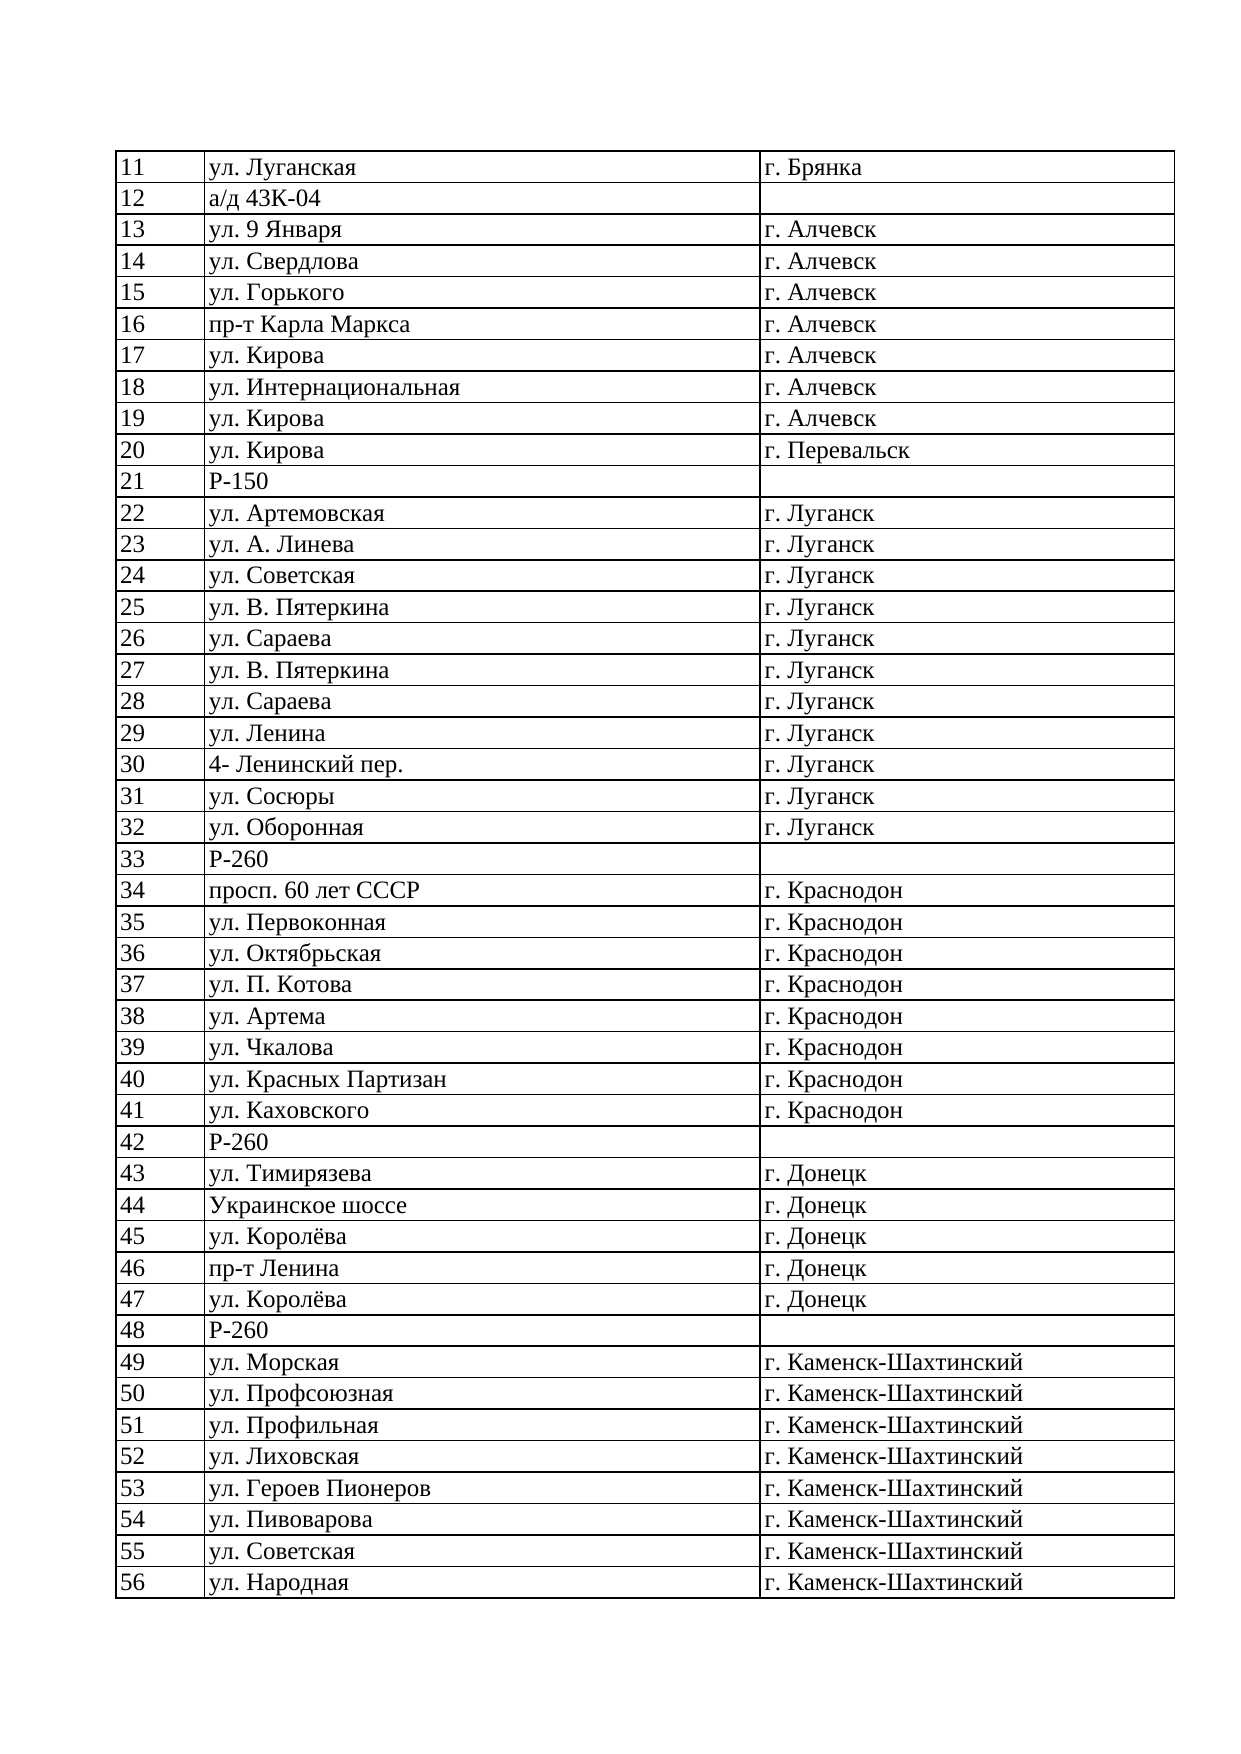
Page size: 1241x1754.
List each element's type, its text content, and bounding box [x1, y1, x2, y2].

table_cell г. Луганск [761, 623, 1174, 653]
table_cell 44 [117, 1190, 204, 1219]
table_cell ул. Интернациональная [205, 372, 759, 402]
table_cell ул. Профильная [205, 1410, 759, 1440]
table_cell Украинское шоссе [205, 1190, 759, 1219]
table_cell 41 [117, 1095, 204, 1125]
table_cell 49 [117, 1347, 204, 1377]
table_cell г. Луганск [761, 686, 1174, 716]
table_cell 24 [117, 561, 204, 590]
table_cell ул. Оборонная [205, 812, 759, 842]
table_cell г. Каменск-Шахтинский [761, 1378, 1174, 1408]
table_cell 28 [117, 686, 204, 716]
table_cell ул. Народная [205, 1567, 759, 1597]
table_cell г. Краснодон [761, 1095, 1174, 1125]
table_cell ул. Свердлова [205, 246, 759, 276]
table_cell Р-150 [205, 466, 759, 496]
table_cell ул. В. Пятеркина [205, 592, 759, 622]
table_cell г. Алчевск [761, 246, 1174, 276]
table_cell 11 [117, 152, 204, 181]
table_cell 27 [117, 655, 204, 685]
table_cell ул. В. Пятеркина [205, 655, 759, 685]
table_cell 52 [117, 1441, 204, 1471]
table_cell г. Луганск [761, 781, 1174, 811]
table_cell 46 [117, 1253, 204, 1282]
table_cell [761, 1316, 1174, 1345]
table_cell г. Краснодон [761, 875, 1174, 905]
table_cell ул. П. Котова [205, 970, 759, 999]
table_cell г. Краснодон [761, 1032, 1174, 1062]
table_cell Р-260 [205, 1127, 759, 1157]
table_cell 30 [117, 749, 204, 779]
table_cell ул. Королёва [205, 1284, 759, 1314]
table_cell ул. Артема [205, 1001, 759, 1031]
table_cell ул. Профсоюзная [205, 1378, 759, 1408]
table_cell г. Краснодон [761, 907, 1174, 936]
table_cell 21 [117, 466, 204, 496]
table_cell 19 [117, 403, 204, 433]
table_cell ул. Октябрьская [205, 938, 759, 968]
table_cell 18 [117, 372, 204, 402]
table_cell г. Каменск-Шахтинский [761, 1410, 1174, 1440]
table_cell ул. Советская [205, 1536, 759, 1566]
table_cell г. Донецк [761, 1190, 1174, 1219]
table_cell ул. Ленина [205, 718, 759, 748]
table_cell г. Краснодон [761, 1064, 1174, 1094]
table_cell ул. Королёва [205, 1221, 759, 1251]
table_cell просп. 60 лет СССР [205, 875, 759, 905]
table_cell г. Краснодон [761, 970, 1174, 999]
table_cell ул. Тимирязева [205, 1158, 759, 1188]
table_cell ул. Луганская [205, 152, 759, 181]
table_cell 55 [117, 1536, 204, 1566]
table_cell г. Луганск [761, 655, 1174, 685]
table_cell 51 [117, 1410, 204, 1440]
table_cell 16 [117, 309, 204, 339]
table_cell ул. 9 Января [205, 215, 759, 244]
table_cell ул. Горького [205, 277, 759, 307]
table_cell г. Луганск [761, 561, 1174, 590]
table_cell г. Каменск-Шахтинский [761, 1347, 1174, 1377]
table_cell г. Донецк [761, 1221, 1174, 1251]
table_cell г. Алчевск [761, 277, 1174, 307]
table_cell г. Луганск [761, 749, 1174, 779]
table_cell 20 [117, 435, 204, 464]
table_cell 33 [117, 844, 204, 873]
table_cell 56 [117, 1567, 204, 1597]
table_cell 45 [117, 1221, 204, 1251]
table_cell г. Луганск [761, 718, 1174, 748]
table_cell 40 [117, 1064, 204, 1094]
table_cell ул. Кирова [205, 435, 759, 464]
table_cell 4- Ленинский пер. [205, 749, 759, 779]
table_cell г. Луганск [761, 529, 1174, 559]
table_cell г. Алчевск [761, 215, 1174, 244]
table_cell 35 [117, 907, 204, 936]
table_cell 43 [117, 1158, 204, 1188]
table_cell г. Донецк [761, 1284, 1174, 1314]
table_cell а/д 43К-04 [205, 183, 759, 213]
table_cell 34 [117, 875, 204, 905]
table_cell 22 [117, 498, 204, 527]
table_cell 25 [117, 592, 204, 622]
table_cell 23 [117, 529, 204, 559]
table_cell Р-260 [205, 844, 759, 873]
table_cell ул. Кирова [205, 403, 759, 433]
table_cell г. Каменск-Шахтинский [761, 1504, 1174, 1534]
table_cell ул. Первоконная [205, 907, 759, 936]
table_cell г. Брянка [761, 152, 1174, 181]
table_cell 14 [117, 246, 204, 276]
table_cell 53 [117, 1473, 204, 1503]
table_cell пр-т Карла Маркса [205, 309, 759, 339]
table_cell 36 [117, 938, 204, 968]
table_cell ул. Сосюры [205, 781, 759, 811]
table_cell пр-т Ленина [205, 1253, 759, 1282]
table_cell г. Краснодон [761, 938, 1174, 968]
table_cell 31 [117, 781, 204, 811]
table_cell г. Перевальск [761, 435, 1174, 464]
table_cell 15 [117, 277, 204, 307]
table_cell г. Алчевск [761, 403, 1174, 433]
table_cell 17 [117, 340, 204, 370]
table_cell ул. Сараева [205, 623, 759, 653]
table_cell г. Каменск-Шахтинский [761, 1441, 1174, 1471]
table_cell ул. Красных Партизан [205, 1064, 759, 1094]
table_cell ул. Лиховская [205, 1441, 759, 1471]
table_cell [761, 183, 1174, 213]
table_cell 32 [117, 812, 204, 842]
table_cell [761, 1127, 1174, 1157]
table_cell 54 [117, 1504, 204, 1534]
table_cell г. Луганск [761, 812, 1174, 842]
table_cell г. Луганск [761, 498, 1174, 527]
table_cell 12 [117, 183, 204, 213]
table_cell ул. А. Линева [205, 529, 759, 559]
table_cell г. Каменск-Шахтинский [761, 1473, 1174, 1503]
table_cell ул. Пивоварова [205, 1504, 759, 1534]
table_cell 50 [117, 1378, 204, 1408]
table_cell 38 [117, 1001, 204, 1031]
table_cell ул. Чкалова [205, 1032, 759, 1062]
table_cell ул. Героев Пионеров [205, 1473, 759, 1503]
table_cell ул. Каховского [205, 1095, 759, 1125]
table_cell 42 [117, 1127, 204, 1157]
table_cell г. Алчевск [761, 340, 1174, 370]
table_cell ул. Советская [205, 561, 759, 590]
table_cell г. Алчевск [761, 372, 1174, 402]
table_cell ул. Сараева [205, 686, 759, 716]
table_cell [761, 1567, 1174, 1597]
table_cell ул. Артемовская [205, 498, 759, 527]
table_cell г. Луганск [761, 592, 1174, 622]
table_cell г. Алчевск [761, 309, 1174, 339]
table_cell 29 [117, 718, 204, 748]
table_cell 39 [117, 1032, 204, 1062]
table_cell 37 [117, 970, 204, 999]
table_cell 47 [117, 1284, 204, 1314]
table_cell г. Донецк [761, 1253, 1174, 1282]
table_cell [761, 844, 1174, 873]
table_cell 26 [117, 623, 204, 653]
table_cell г. Каменск-Шахтинский [761, 1536, 1174, 1566]
table_cell 48 [117, 1316, 204, 1345]
table_cell ул. Кирова [205, 340, 759, 370]
table_cell ул. Морская [205, 1347, 759, 1377]
table_cell 13 [117, 215, 204, 244]
table_cell Р-260 [205, 1316, 759, 1345]
table_cell г. Краснодон [761, 1001, 1174, 1031]
table_cell г. Донецк [761, 1158, 1174, 1188]
table_cell [761, 466, 1174, 496]
